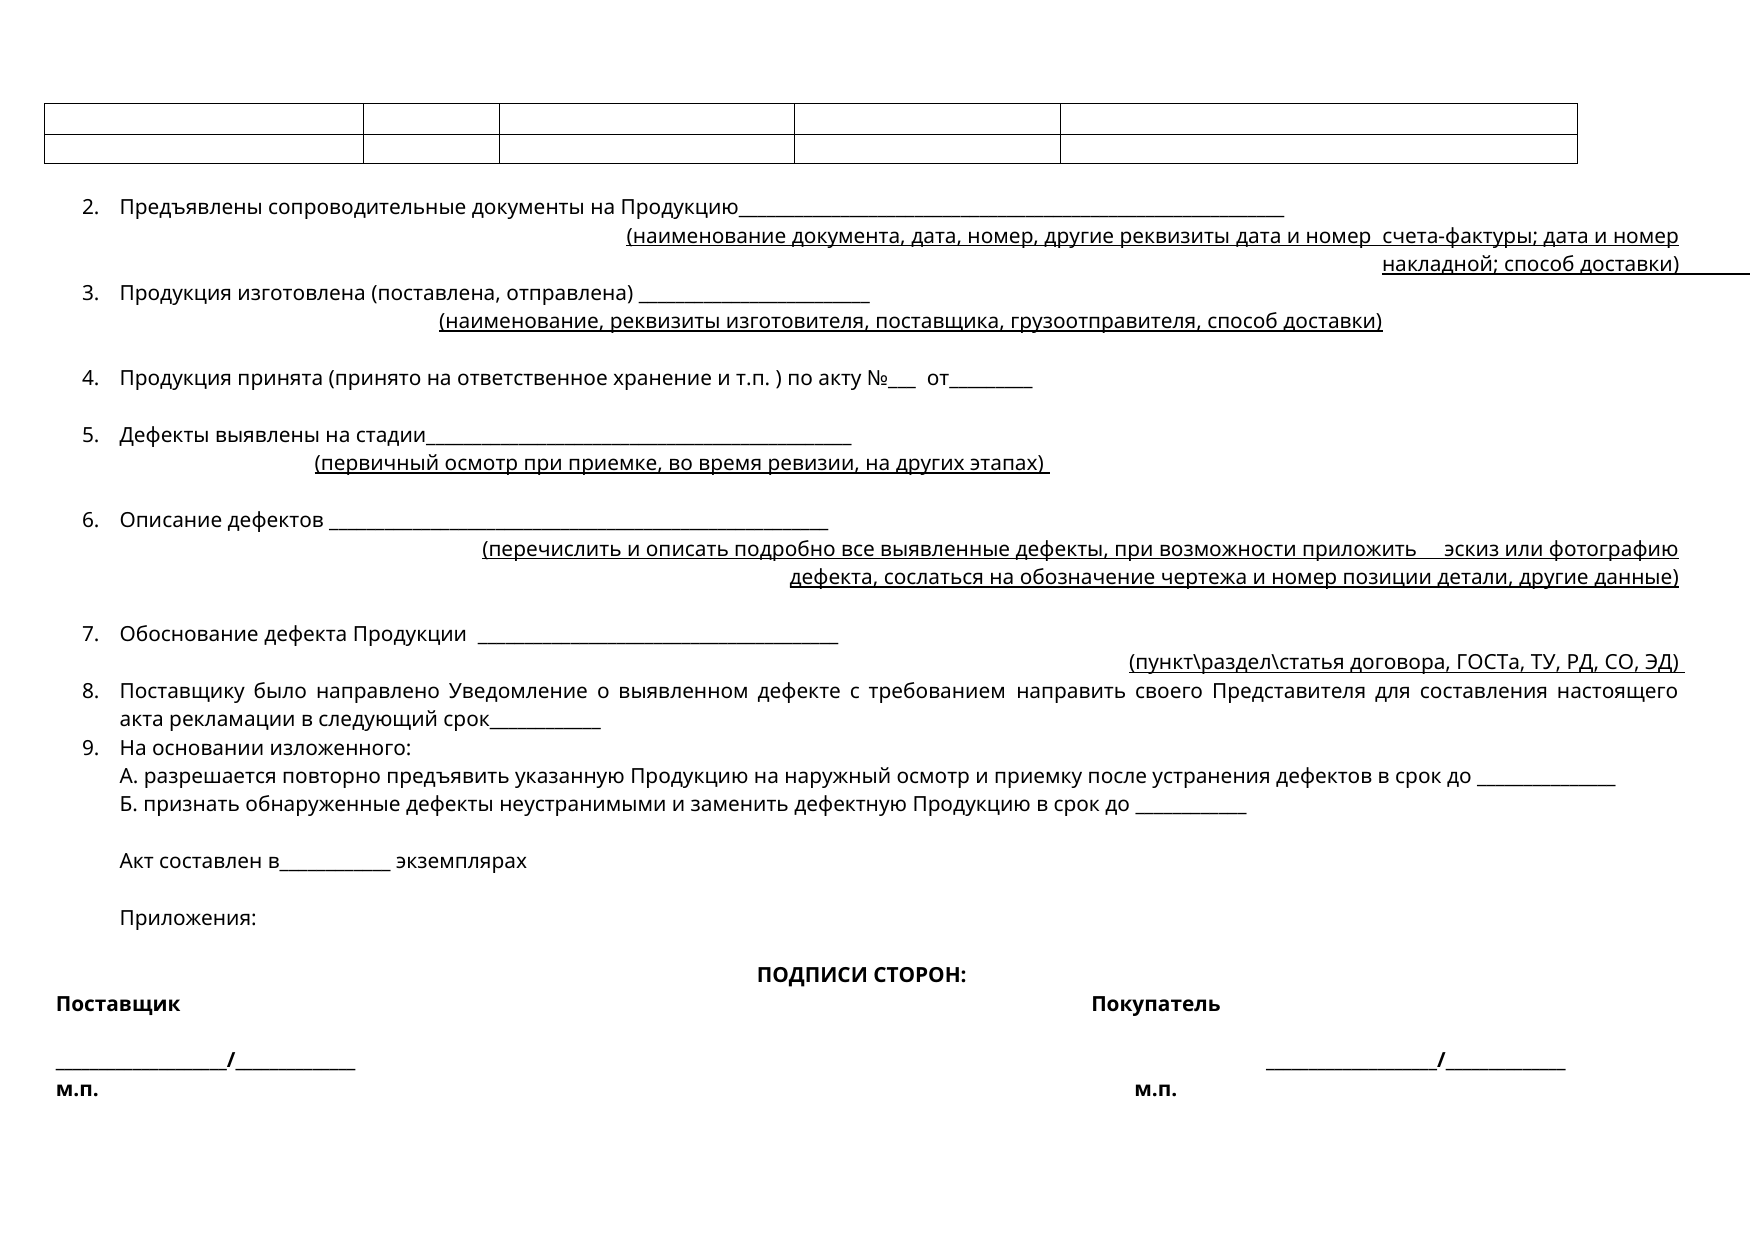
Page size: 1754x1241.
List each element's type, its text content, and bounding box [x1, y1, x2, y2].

table_header Поставщик ____________________/______________ м.п. [44, 989, 735, 1123]
table_header Покупатель ____________________/______________ м.п. [735, 989, 1576, 1123]
list На основании изложенного: [82, 733, 1679, 761]
table_cell [45, 135, 363, 163]
table_cell [500, 104, 794, 133]
text ПОДПИСИ СТОРОН: [44, 960, 1679, 989]
list Предъявлены сопроводительные документы на Продукцию___________________________________________________________ [82, 192, 1679, 221]
list Описание дефектов ______________________________________________________ [82, 505, 1679, 534]
list Продукция принята (принято на ответственное хранение и т.п. ) по акту №___ от_________ [82, 363, 1679, 391]
table_cell [1061, 135, 1577, 163]
text Приложения: [119, 903, 1679, 932]
text Акт составлен в____________ экземплярах [119, 846, 1679, 875]
text (перечислить и описать подробно все выявленные дефекты, при возможности приложить эскиз или фотографию дефекта, сослаться на обозначение чертежа и номер позиции детали, другие данные) [74, 534, 1679, 591]
text (наименование документа, дата, номер, другие реквизиты дата и номер счета-фактуры; дата и номер накладной; способ доставки) [119, 221, 1679, 278]
text (первичный осмотр при приемке, во время ревизии, на других этапах) [119, 448, 1679, 477]
list Поставщику было направлено Уведомление о выявленном дефекте с требованием направить своего Представителя для составления настоящего акта рекламации в следующий срок____________ [82, 676, 1679, 733]
text А. разрешается повторно предъявить указанную Продукцию на наружный осмотр и приемку после устранения дефектов в срок до _______________ [119, 761, 1679, 789]
table_cell [364, 135, 499, 163]
list Продукция изготовлена (поставлена, отправлена) _________________________ [82, 278, 1679, 306]
text (пункт\раздел\статья договора, ГОСТа, ТУ, РД, СО, ЭД) [119, 647, 1679, 676]
table_cell [45, 104, 363, 133]
table_cell [795, 135, 1060, 163]
table_cell [795, 104, 1060, 133]
text (наименование, реквизиты изготовителя, поставщика, грузоотправителя, способ доставки) [119, 306, 1679, 334]
table_cell [500, 135, 794, 163]
list Обоснование дефекта Продукции _______________________________________ [82, 619, 1679, 647]
list Дефекты выявлены на стадии______________________________________________ [82, 420, 1679, 448]
text Б. признать обнаруженные дефекты неустранимыми и заменить дефектную Продукцию в срок до ____________ [119, 789, 1679, 818]
table_cell [1061, 104, 1577, 133]
table_cell [364, 104, 499, 133]
